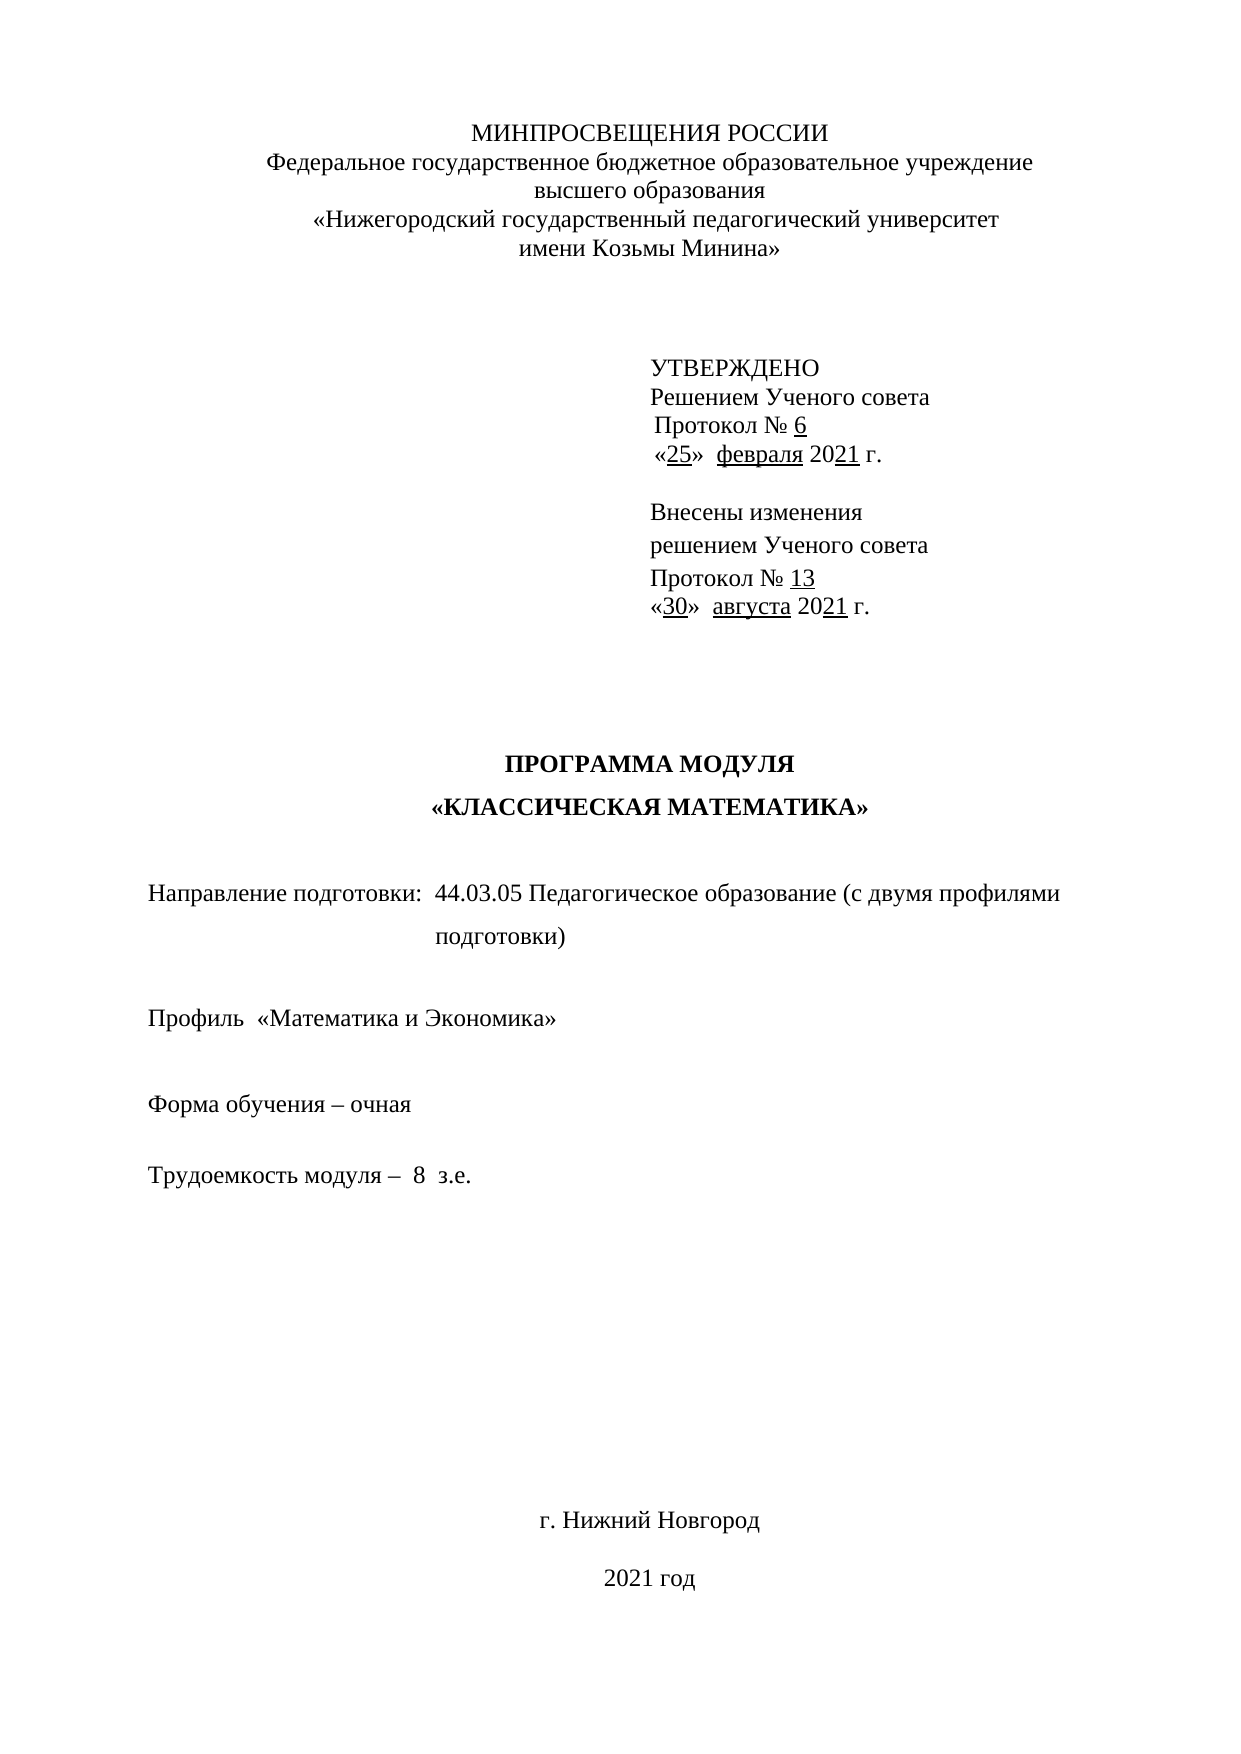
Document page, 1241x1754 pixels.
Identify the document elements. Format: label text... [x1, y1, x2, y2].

text «КЛАССИЧЕСКАЯ МАТЕМАТИКА» [148, 792, 1152, 821]
text «Нижегородский государственный педагогический университет [148, 204, 1152, 233]
text Форма обучения – очная [148, 1089, 1152, 1117]
text Профиль «Математика и Экономика» [148, 1003, 1152, 1032]
text 2021 год [148, 1563, 1152, 1592]
text Протокол № 6 [148, 410, 1152, 439]
text Внесены изменения [650, 497, 1152, 525]
text Направление подготовки: 44.03.05 Педагогическое образование (с двумя профилями [148, 878, 1152, 907]
text г. Нижний Новгород [148, 1506, 1152, 1534]
text Трудоемкость модуля – 8 з.е. [148, 1161, 1152, 1189]
text имени Козьмы Минина» [148, 233, 1152, 262]
text «30» августа 2021 г. [502, 591, 1152, 620]
text решением Ученого совета [650, 530, 1152, 558]
text МИНПРОСВЕЩЕНИЯ РОССИИ [148, 118, 1152, 147]
text программа модуля [148, 749, 1152, 778]
text Протокол № 13 [502, 563, 1152, 591]
text УТВЕРЖДЕНО [650, 353, 1152, 382]
text подготовки) [148, 921, 1152, 950]
text Решением Ученого совета [650, 382, 1152, 410]
text высшего образования [148, 176, 1152, 204]
text Федеральное государственное бюджетное образовательное учреждение [148, 147, 1152, 176]
text «25» февраля 2021 г. [148, 439, 1152, 468]
